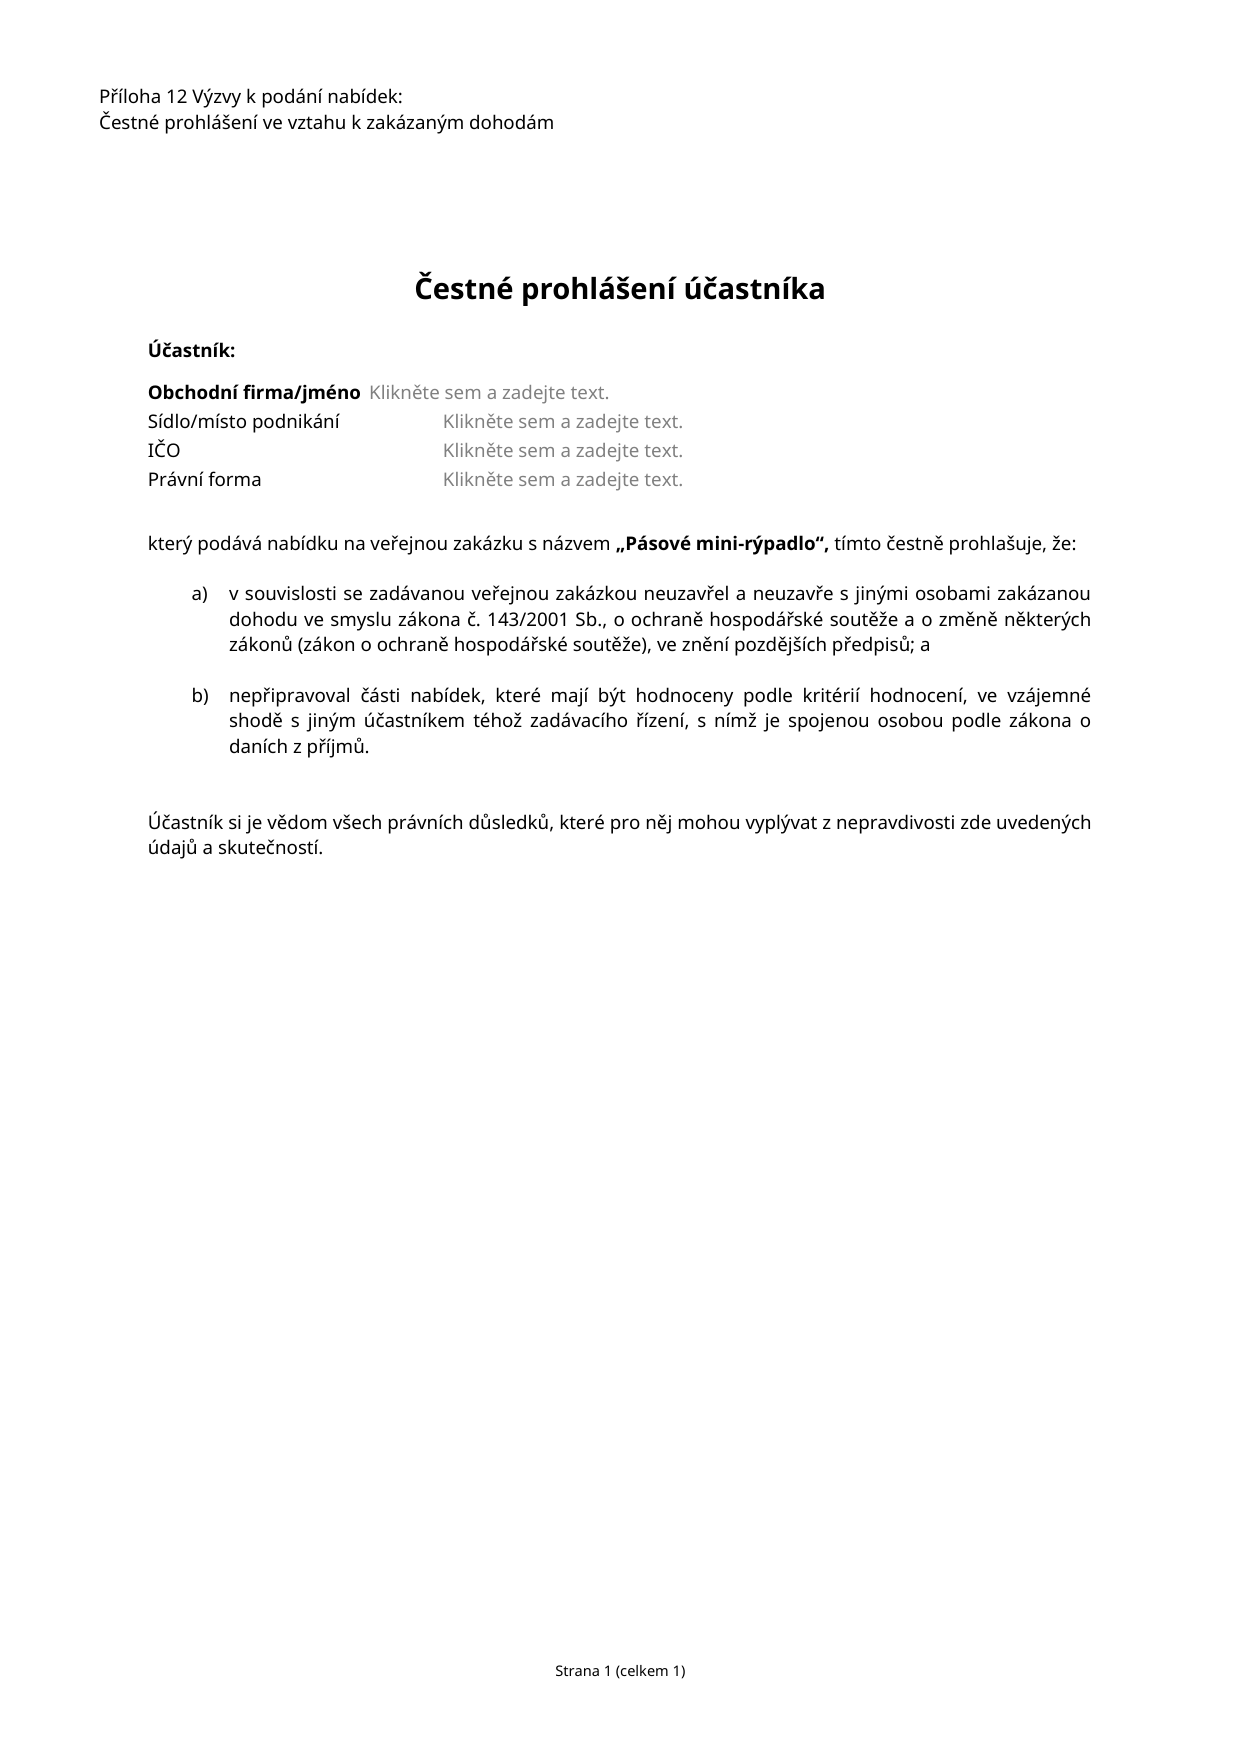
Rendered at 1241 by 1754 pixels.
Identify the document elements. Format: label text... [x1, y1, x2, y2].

text Účastník si je vědom všech právních důsledků, které pro něj mohou vyplývat z nepravdivosti zde uvedených údajů a skutečností. [148, 809, 1093, 860]
list nepřipravoval části nabídek, které mají být hodnoceny podle kritérií hodnocení, ve vzájemné shodě s jiným účastníkem téhož zadávacího řízení, s nímž je spojenou osobou podle zákona o daních z příjmů. [191, 682, 1093, 759]
text Právní forma [148, 463, 1093, 492]
list v souvislosti se zadávanou veřejnou zakázkou neuzavřel a neuzavře s jinými osobami zakázanou dohodu ve smyslu zákona č. 143/2001 Sb., o ochraně hospodářské soutěže a o změně některých zákonů (zákon o ochraně hospodářské soutěže), ve znění pozdějších předpisů; a [191, 581, 1093, 657]
text Sídlo/místo podnikání [148, 405, 1093, 434]
text IČO [148, 434, 1093, 463]
text Účastník: [148, 333, 1093, 364]
text Obchodní firma/jméno [148, 376, 1093, 405]
title Čestné prohlášení účastníka [148, 268, 1093, 308]
text který podává nabídku na veřejnou zakázku s názvem „Pásové mini-rýpadlo“, tímto čestně prohlašuje, že: [148, 530, 1093, 556]
